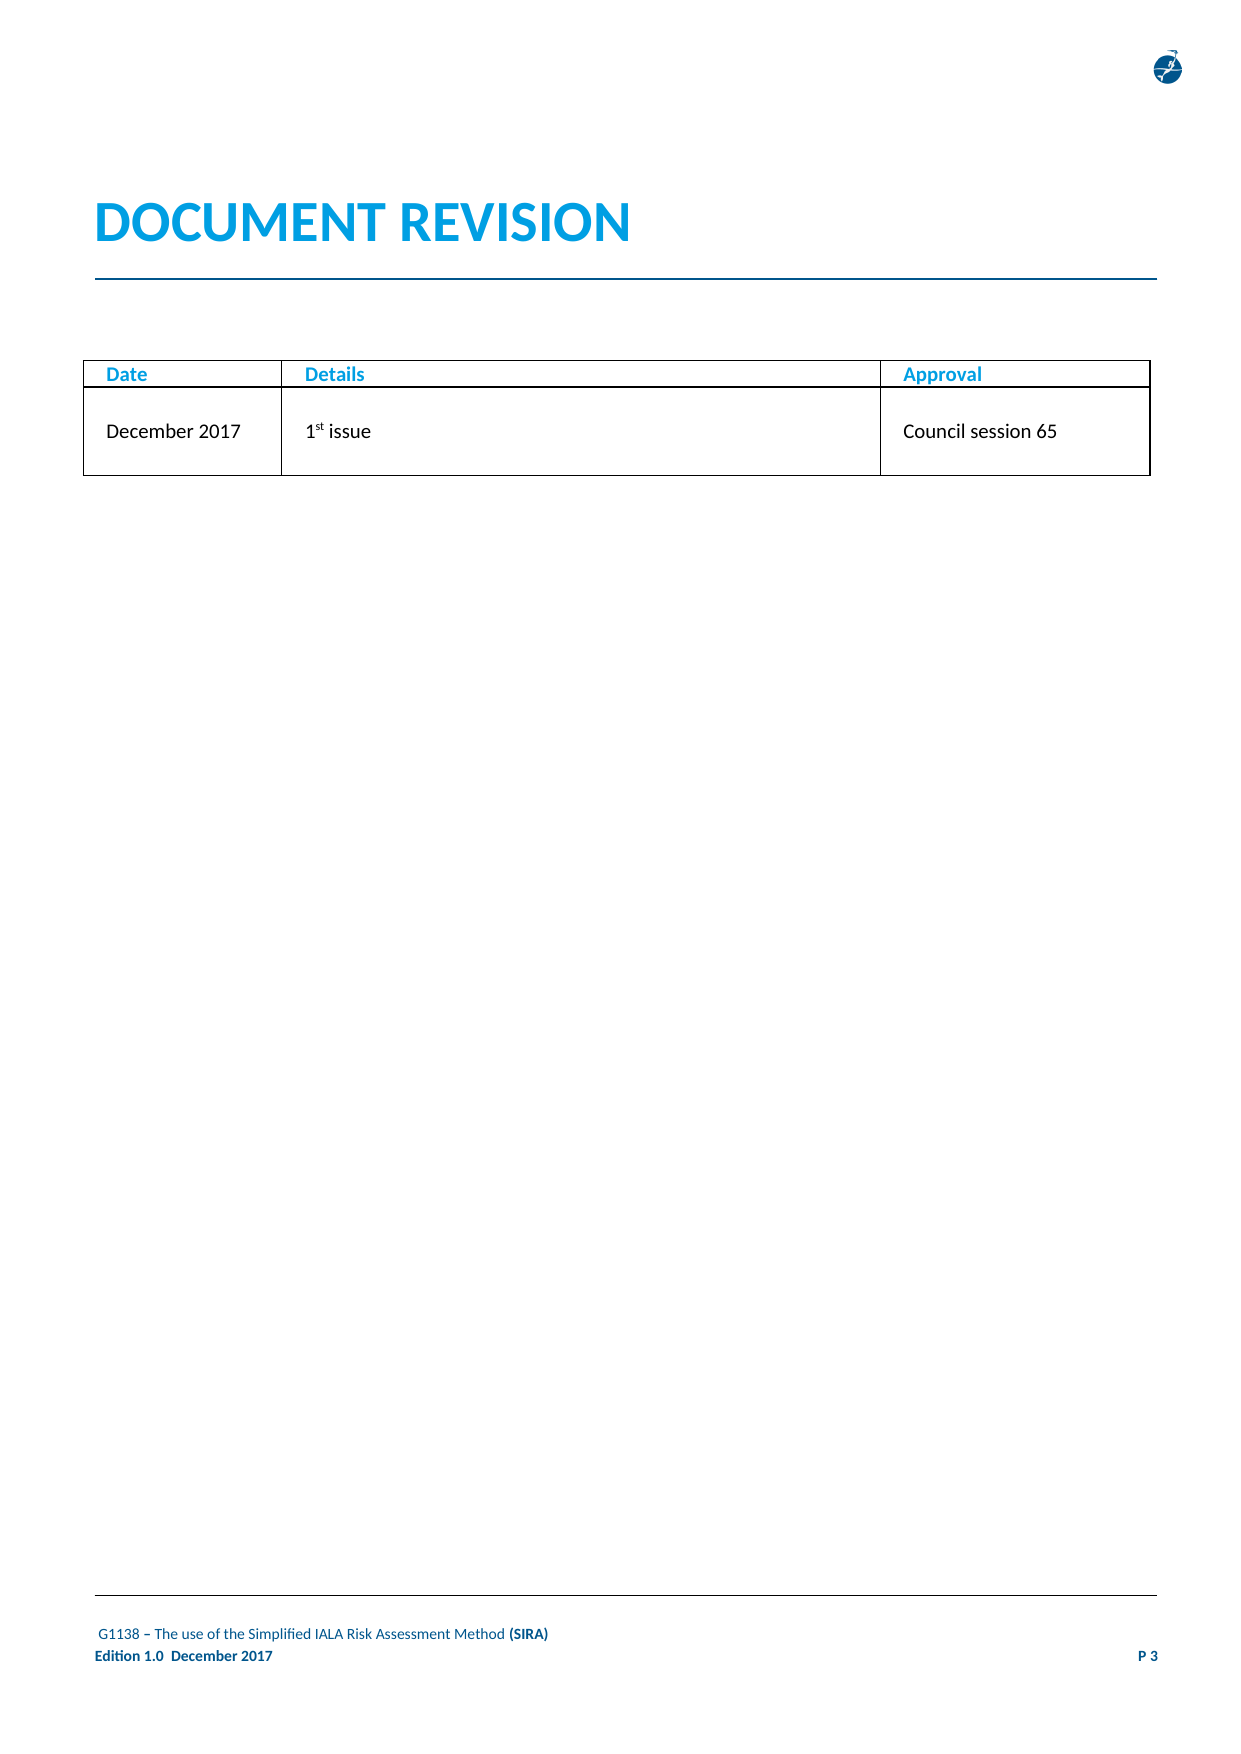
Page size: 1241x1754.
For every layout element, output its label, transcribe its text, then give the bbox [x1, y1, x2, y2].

table_header Details [282, 361, 880, 386]
table_cell December 2017 [84, 388, 281, 475]
table_header Date [84, 361, 281, 386]
table_cell Council session 65 [881, 388, 1149, 475]
table_header Approval [881, 361, 1149, 386]
table_cell 1st issue [282, 388, 880, 475]
picture [1122, 0, 1241, 119]
